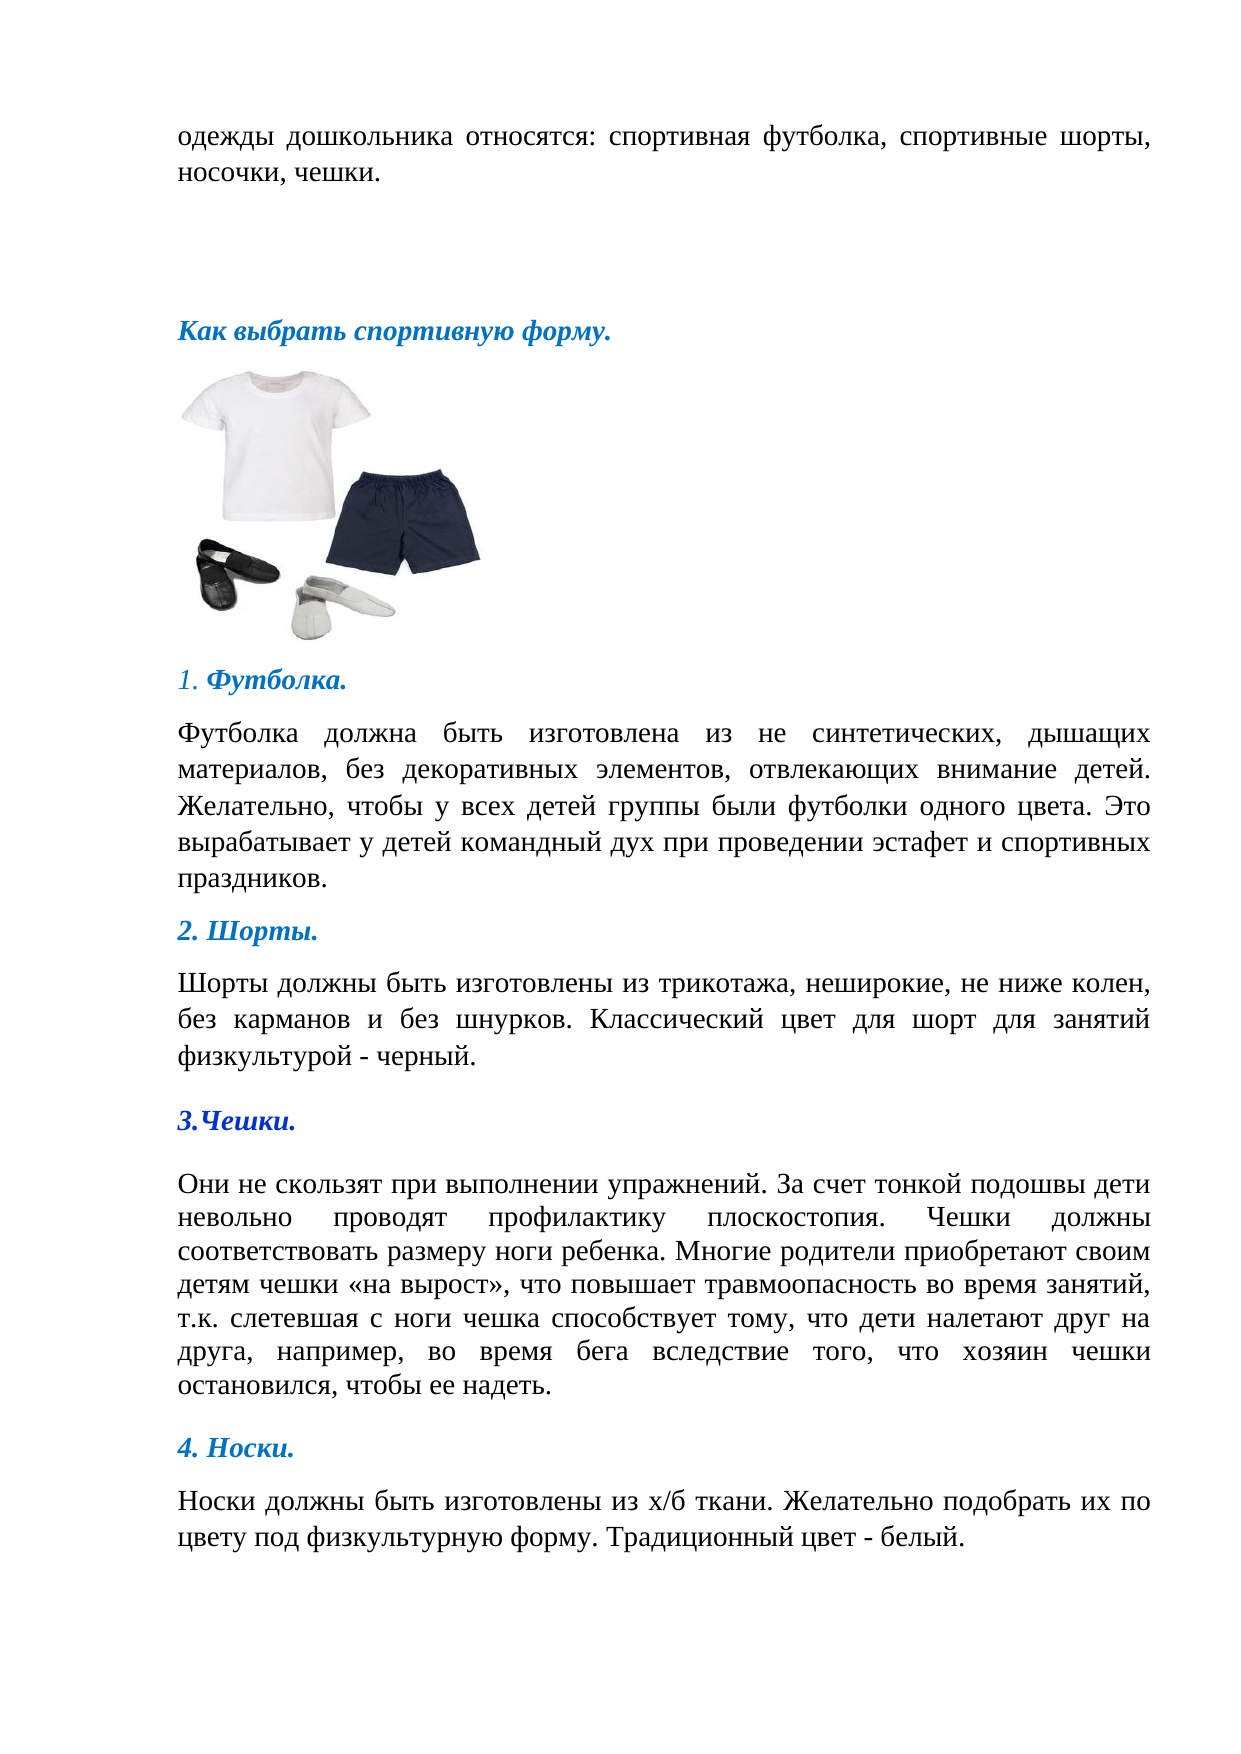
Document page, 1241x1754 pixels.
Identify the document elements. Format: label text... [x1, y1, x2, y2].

text Они не скользят при выполнении упражнений. За счет тонкой подошвы дети невольно проводят профилактику плоскостопия. Чешки должны соответствовать размеру ноги ребенка. Многие родители приобретают своим детям чешки «на вырост», что повышает травмоопасность во время занятий, т.к. слетевшая с ноги чешка способствует тому, что дети налетают друг на друга, например, во время бега вследствие того, что хозяин чешки остановился, чтобы ее надеть. [177, 1166, 1152, 1401]
text 3.Чешки. [177, 1103, 1152, 1137]
picture [177, 365, 483, 644]
text 2. Шорты. [177, 913, 1152, 946]
text 1. Футболка. [177, 662, 1152, 696]
text Шорты должны быть изготовлены из трикотажа, неширокие, не ниже колен, без карманов и без шнурков. Классический цвет для шорт для занятий физкультурой - черный. [177, 966, 1152, 1071]
text Как выбрать спортивную форму. [177, 313, 1152, 346]
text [177, 118, 1152, 188]
text 4. Носки. [177, 1430, 1152, 1463]
text Носки должны быть изготовлены из х/б ткани. Желательно подобрать их по цвету под физкультурную форму. Традиционный цвет - белый. [177, 1483, 1152, 1552]
text Футболка должна быть изготовлена из не синтетических, дышащих материалов, без декоративных элементов, отвлекающих внимание детей. Желательно, чтобы у всех детей группы были футболки одного цвета. Это вырабатывает у детей командный дух при проведении эстафет и спортивных праздников. [177, 715, 1152, 893]
